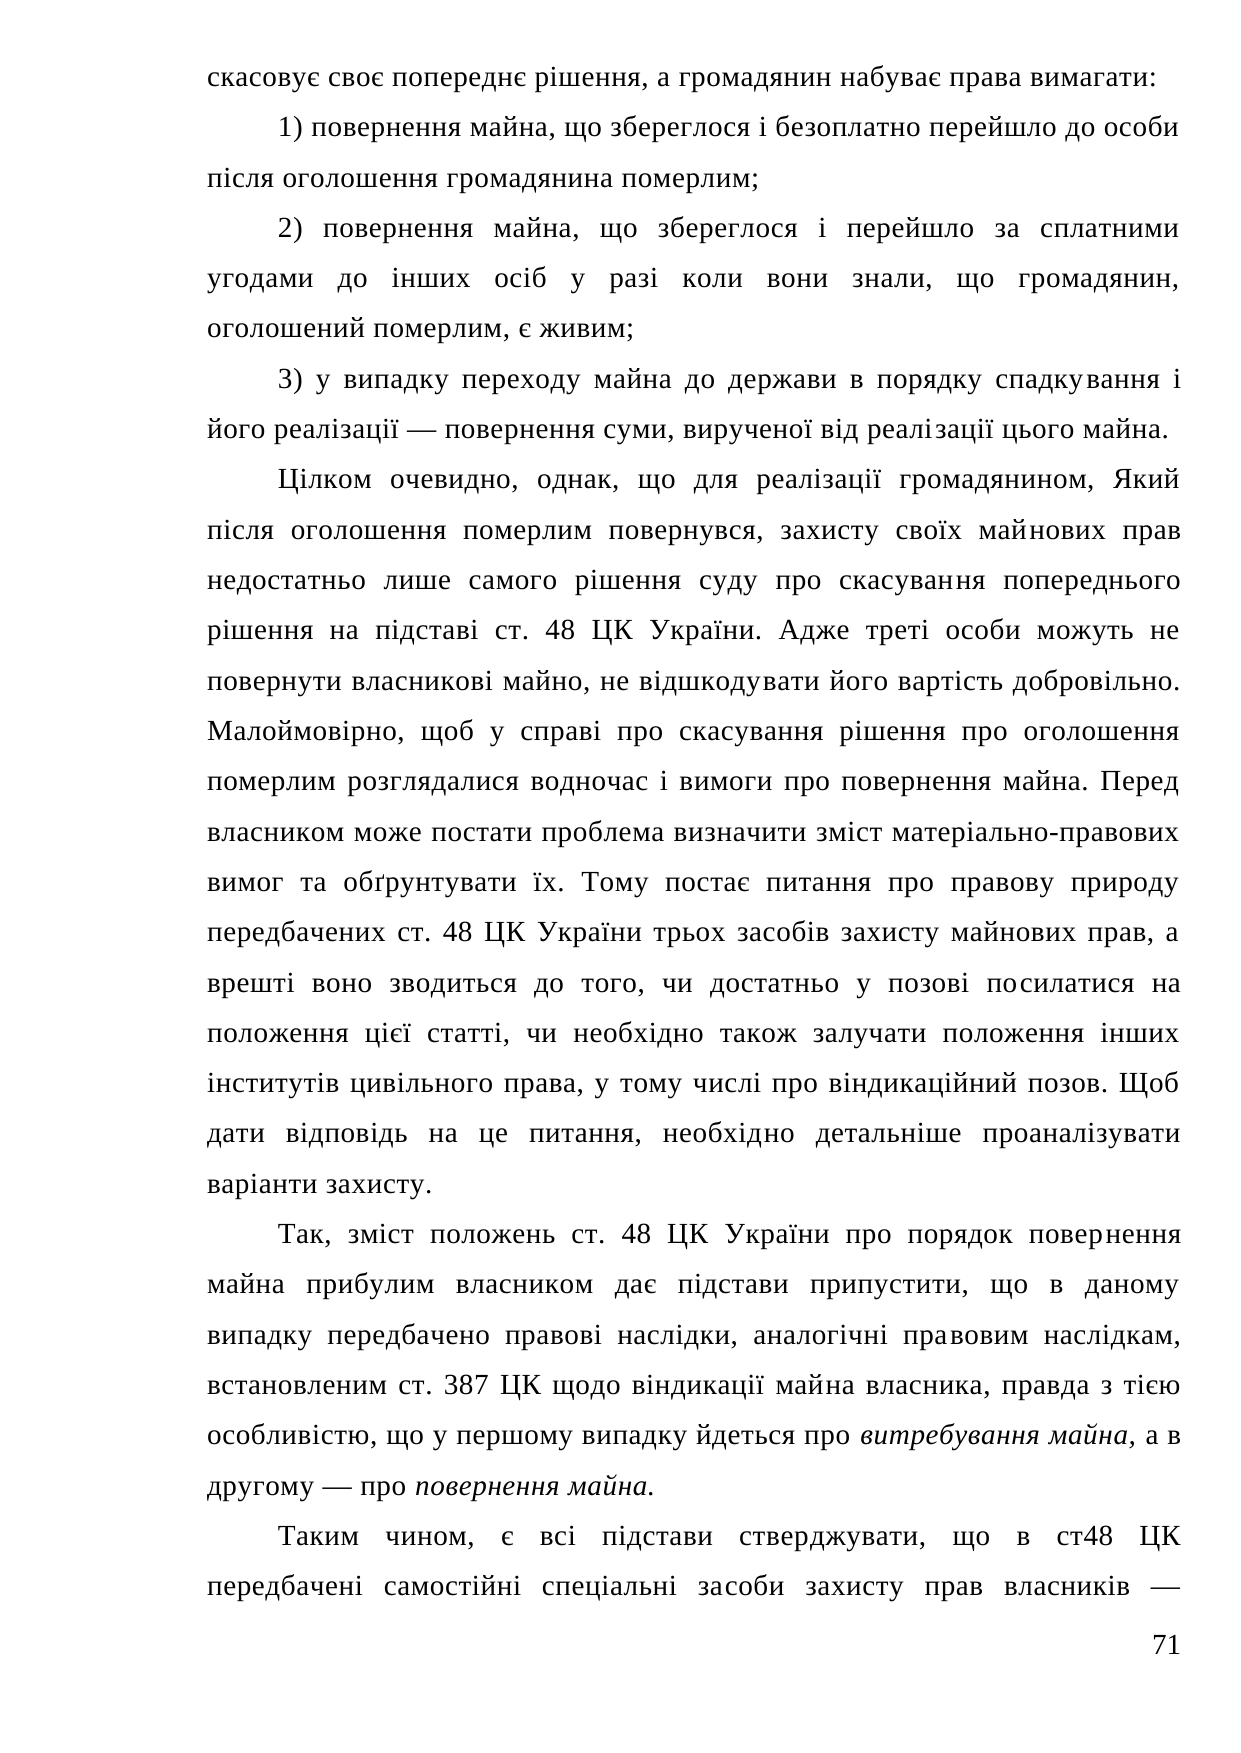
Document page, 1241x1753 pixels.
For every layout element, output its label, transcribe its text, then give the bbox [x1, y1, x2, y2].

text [207, 59, 1181, 93]
text Так, зміст положень ст. 48 ЦК України про порядок повернення майна прибулим власником дає підстави припустити, що в даному випадку передбачено правові наслідки, аналогічні правовим наслідкам, встановленим ст. 387 ЦК щодо віндикації майна власника, правда з тією особливістю, що у першому випадку йдеться про витребування майна, а в другому — про повернення майна. [207, 1216, 1181, 1501]
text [207, 1518, 1181, 1602]
text Цілком очевидно, однак, що для реалізації громадянином, Який після оголошення померлим повернувся, захисту своїх майнових прав недостатньо лише самого рішення суду про скасування попереднього рішення на підставі ст. 48 ЦК України. Адже треті особи можуть не повернути власникові майно, не відшкодувати його вартість добровільно. Малоймовірно, щоб у справі про скасування рішення про оголошення померлим розглядалися водночас і вимоги про повернення майна. Перед власником може постати проблема визначити зміст матеріально-правових вимог та обґрунтувати їх. Тому постає питання про правову природу передбачених ст. 48 ЦК України трьох засобів захисту майнових прав, а врешті воно зводиться до того, чи достатньо у позові посилатися на положення цієї статті, чи необхідно також залучати положення інших інститутів цивільного права, у тому числі про віндикаційний позов. Щоб дати відповідь на це питання, необхідно детальніше проаналізувати варіанти захисту. [207, 462, 1181, 1199]
text 3) у випадку переходу майна до держави в порядку спадкування і його реалізації — повернення суми, вирученої від реалізації цього майна. [207, 361, 1181, 445]
text 1) повернення майна, що збереглося і безоплатно перейшло до особи після оголошення громадянина померлим; [207, 109, 1181, 193]
text 2) повернення майна, що збереглося і перейшло за сплатними угодами до інших осіб у разі коли вони знали, що громадянин, оголошений померлим, є живим; [207, 210, 1181, 344]
